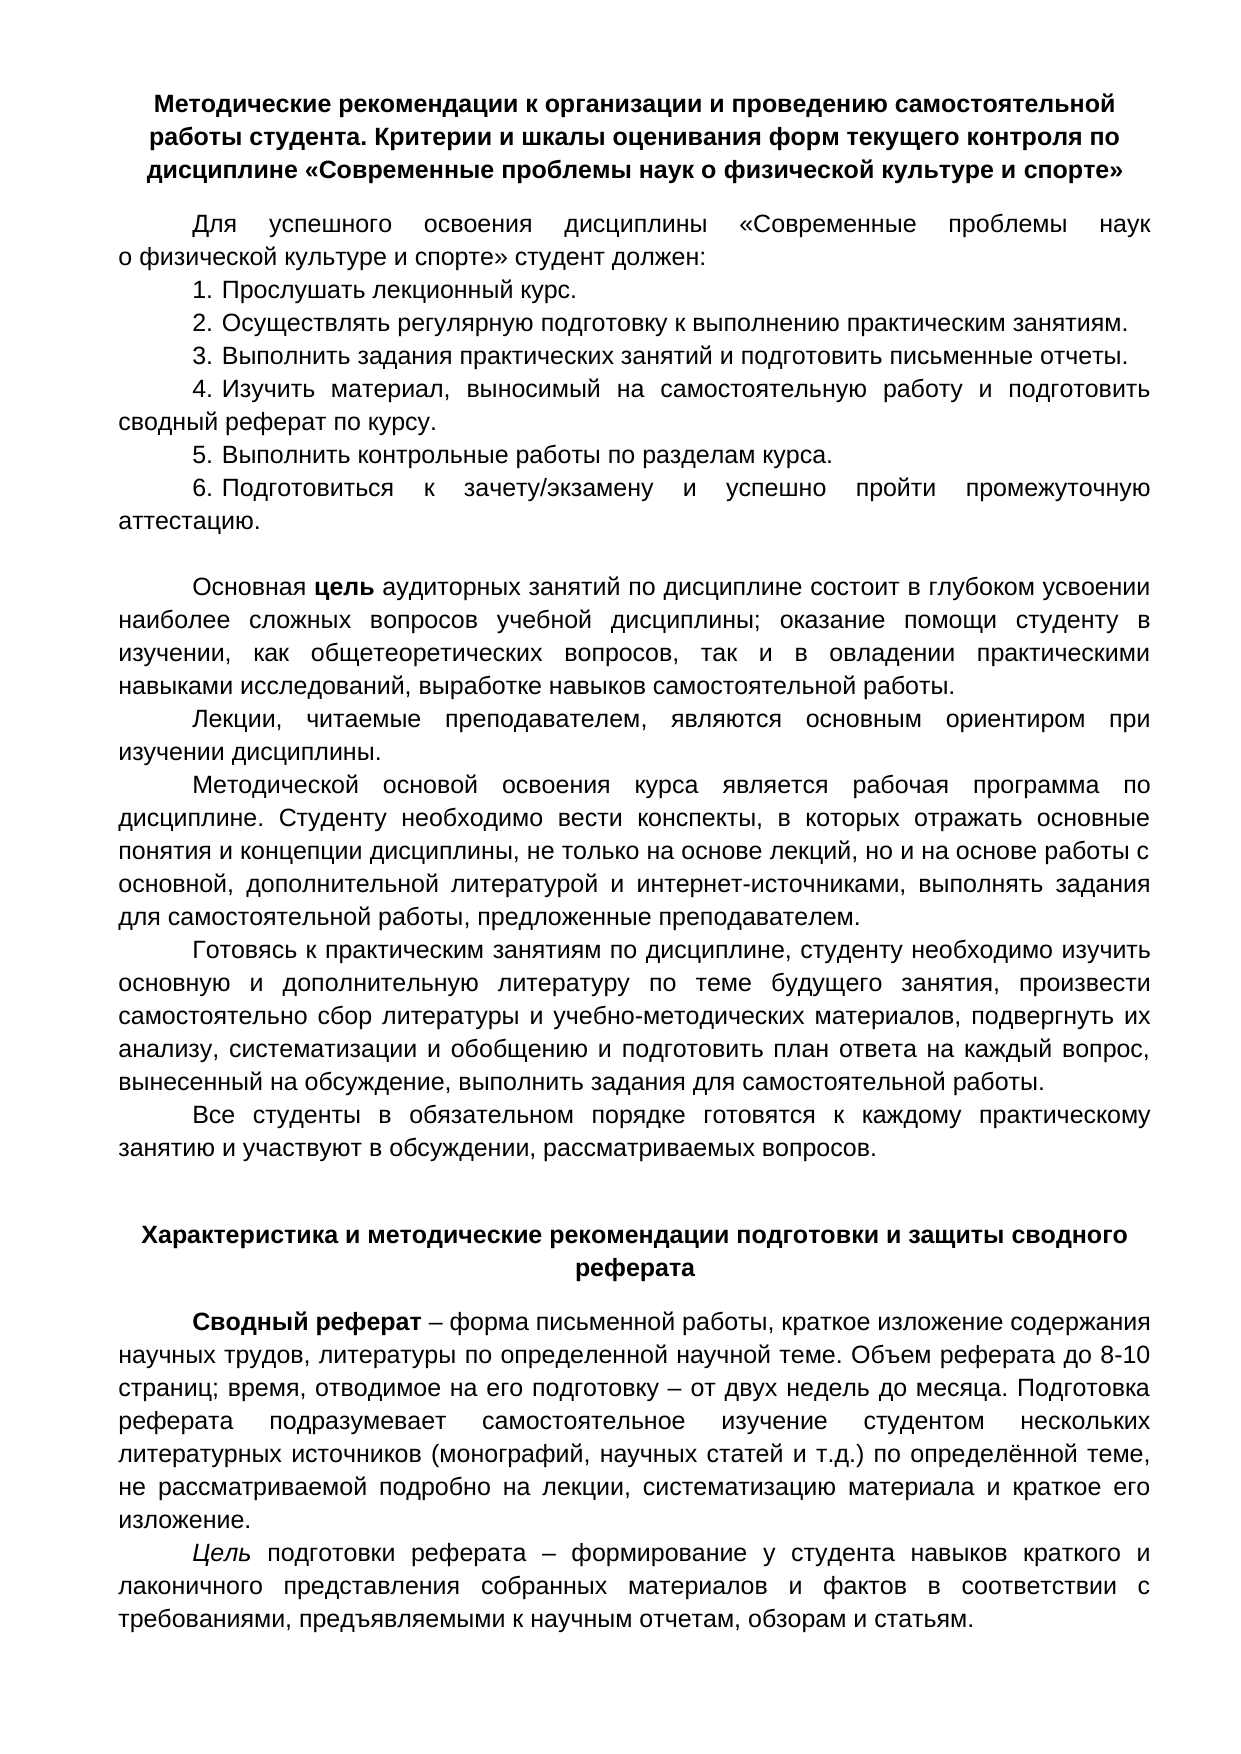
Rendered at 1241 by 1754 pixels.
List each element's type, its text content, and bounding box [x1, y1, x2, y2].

text Все студенты в обязательном порядке готовятся к каждому практическому занятию и участвуют в обсуждении, рассматриваемых вопросов. [118, 1100, 1152, 1162]
text Для успешного освоения дисциплины «Современные проблемы наук о физической культуре и спорте» студент должен: [118, 208, 1152, 270]
list Осуществлять регулярную подготовку к выполнению практическим занятиям. [118, 308, 1152, 336]
list Прослушать лекционный курс. [118, 274, 1152, 303]
text Методической основой освоения курса является рабочая программа по дисциплине. Студенту необходимо вести конспекты, в которых отражать основные понятия и концепции дисциплины, не только на основе лекций, но и на основе работы с основной, дополнительной литературой и интернет-источниками, выполнять задания для самостоятельной работы, предложенные преподавателем. [118, 770, 1152, 931]
list Изучить материал, выносимый на самостоятельную работу и подготовить сводный реферат по курсу. [118, 374, 1152, 435]
text Готовясь к практическим занятиям по дисциплине, студенту необходимо изучить основную и дополнительную литературу по теме будущего занятия, произвести самостоятельно сбор литературы и учебно-методических материалов, подвергнуть их анализу, систематизации и обобщению и подготовить план ответа на каждый вопрос, вынесенный на обсуждение, выполнить задания для самостоятельной работы. [118, 935, 1152, 1096]
text Методические рекомендации к организации и проведению самостоятельной работы студента. Критерии и шкалы оценивания форм текущего контроля по дисциплине «Современные проблемы наук о физической культуре и спорте» [118, 89, 1152, 183]
text Лекции, читаемые преподавателем, являются основным ориентиром при изучении дисциплины. [118, 704, 1152, 766]
list Выполнить контрольные работы по разделам курса. [118, 440, 1152, 468]
list Выполнить задания практических занятий и подготовить письменные отчеты. [118, 341, 1152, 369]
text Сводный реферат – форма письменной работы, краткое изложение содержания научных трудов, литературы по определенной научной теме. Объем реферата до 8-10 страниц; время, отводимое на его подготовку – от двух недель до месяца. Подготовка реферата подразумевает самостоятельное изучение студентом нескольких литературных источников (монографий, научных статей и т.д.) по определённой теме, не рассматриваемой подробно на лекции, систематизацию материала и краткое его изложение. [118, 1307, 1152, 1534]
list Подготовиться к зачету/экзамену и успешно пройти промежуточную аттестацию. [118, 473, 1152, 534]
text Основная цель аудиторных занятий по дисциплине состоит в глубоком усвоении наиболее сложных вопросов учебной дисциплины; оказание помощи студенту в изучении, как общетеоретических вопросов, так и в овладении практическими навыками исследований, выработке навыков самостоятельной работы. [118, 572, 1152, 699]
text Характеристика и методические рекомендации подготовки и защиты сводного реферата [118, 1220, 1152, 1282]
text Цель подготовки реферата – формирование у студента навыков краткого и лаконичного представления собранных материалов и фактов в соответствии с требованиями, предъявляемыми к научным отчетам, обзорам и статьям. [118, 1538, 1152, 1633]
